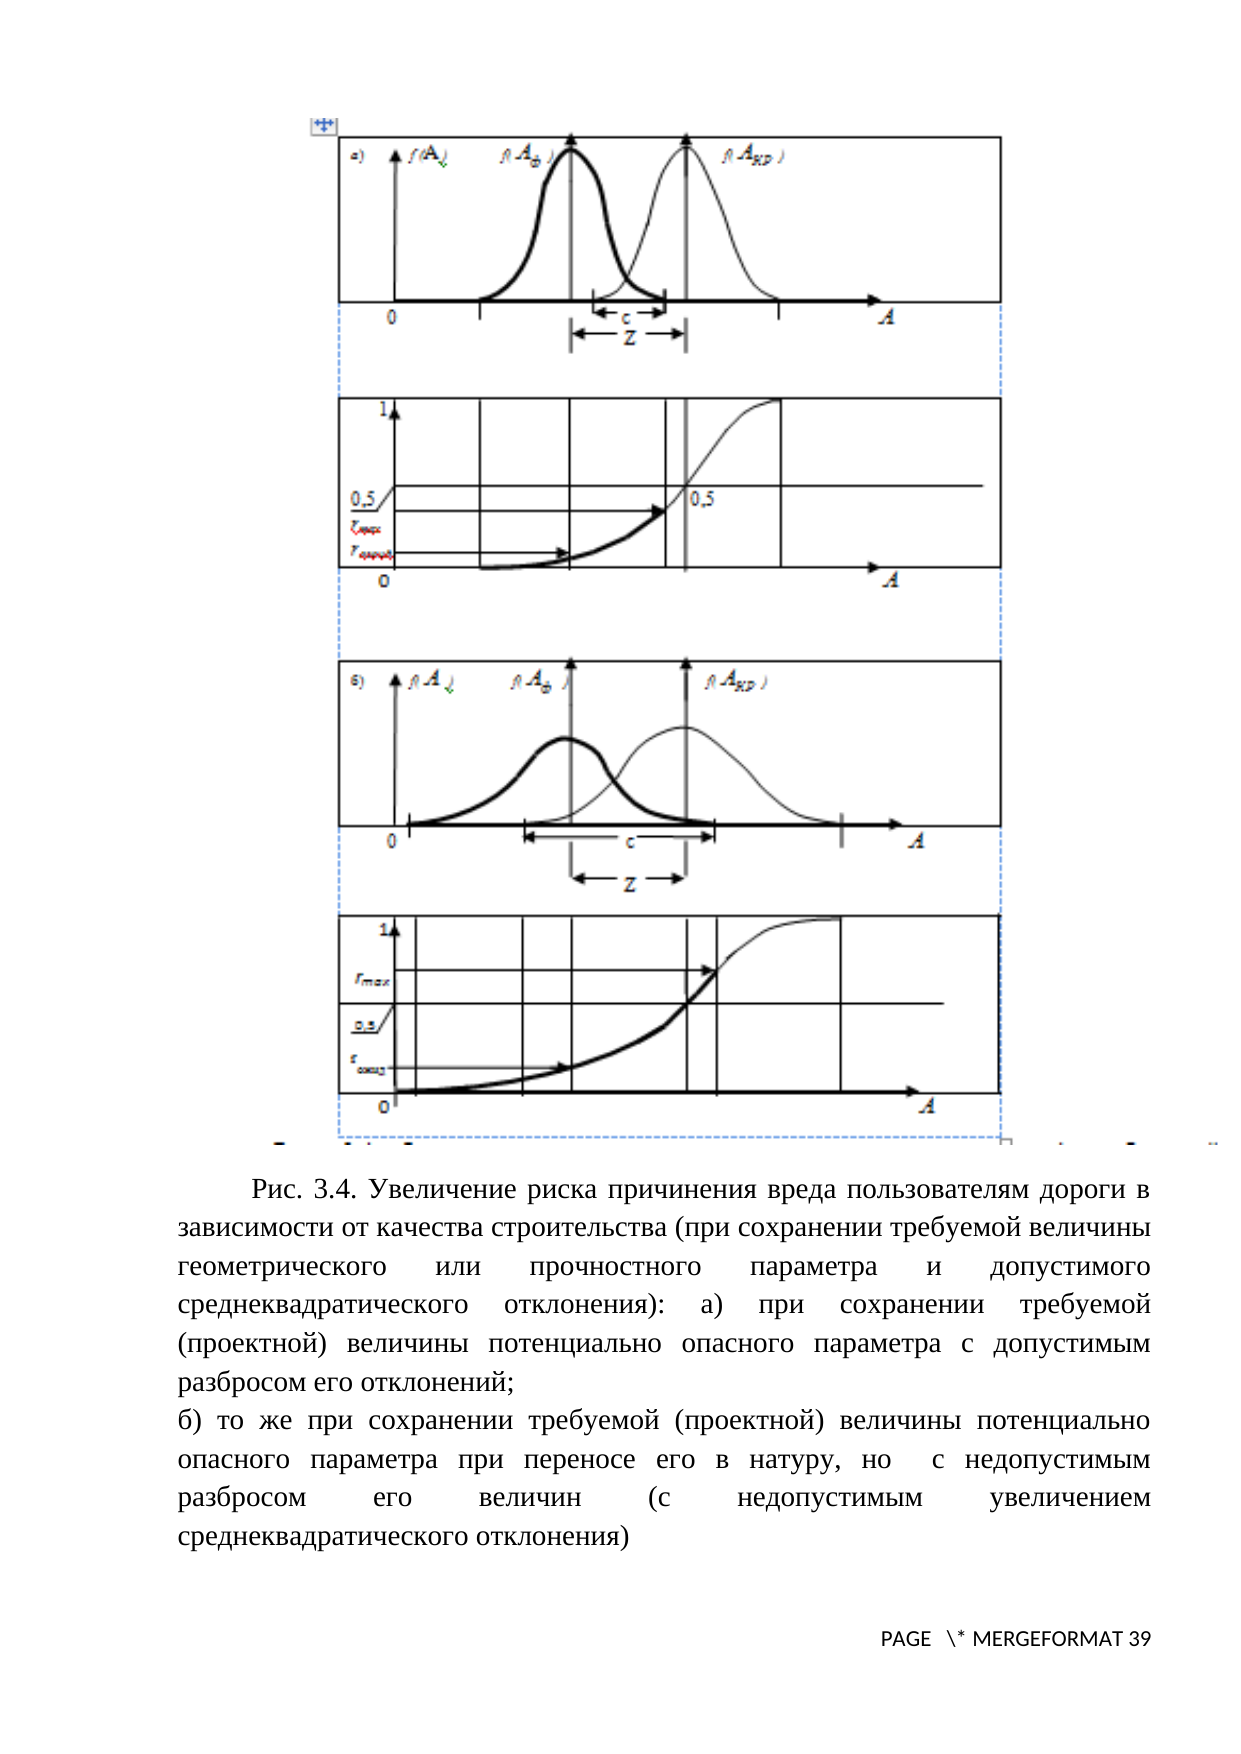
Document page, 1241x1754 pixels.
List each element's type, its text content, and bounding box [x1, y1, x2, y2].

text б) то же при сохранении требуемой (проектной) величины потенциально опасного параметра при переносе его в натуру, но с недопустимым разбросом его величин (с недопустимым увеличением среднеквадратического отклонения) [177, 1402, 1152, 1551]
text Рис. 3.4. Увеличение риска причинения вреда пользователям дороги в зависимости от качества строительства (при сохранении требуемой величины геометрического или прочностного параметра и допустимого среднеквадратического отклонения): а) при сохранении требуемой (проектной) величины потенциально опасного параметра с допустимым разбросом его отклонений; [177, 1171, 1152, 1397]
picture [251, 118, 1241, 1145]
